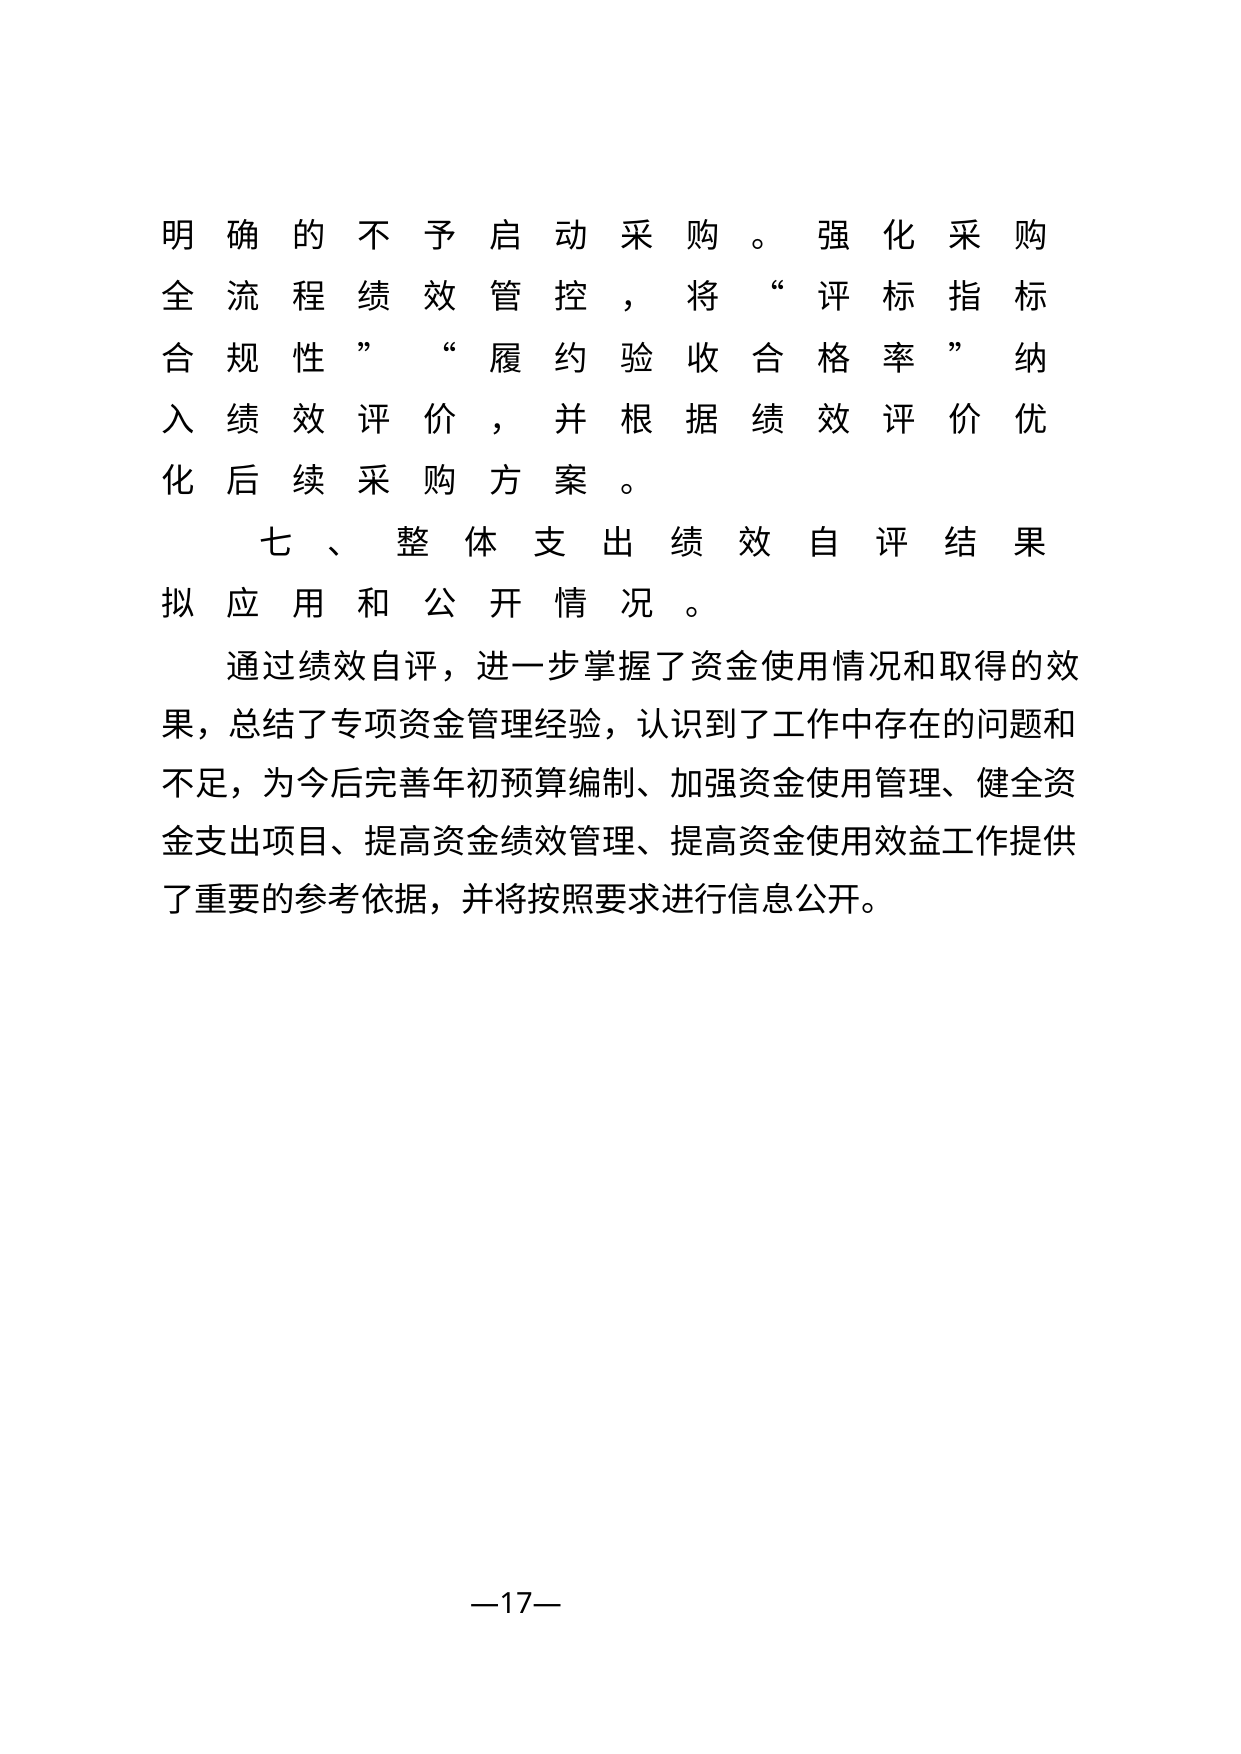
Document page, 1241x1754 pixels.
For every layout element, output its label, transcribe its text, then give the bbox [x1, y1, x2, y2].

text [161, 202, 1079, 509]
text 七、整体支出绩效自评结果拟应用和公开情况。 [161, 509, 1079, 632]
text 通过绩效自评，进一步掌握了资金使用情况和取得的效果，总结了专项资金管理经验，认识到了工作中存在的问题和不足，为今后完善年初预算编制、加强资金使用管理、健全资金支出项目、提高资金绩效管理、提高资金使用效益工作提供了重要的参考依据，并将按照要求进行信息公开。 [161, 632, 1079, 923]
